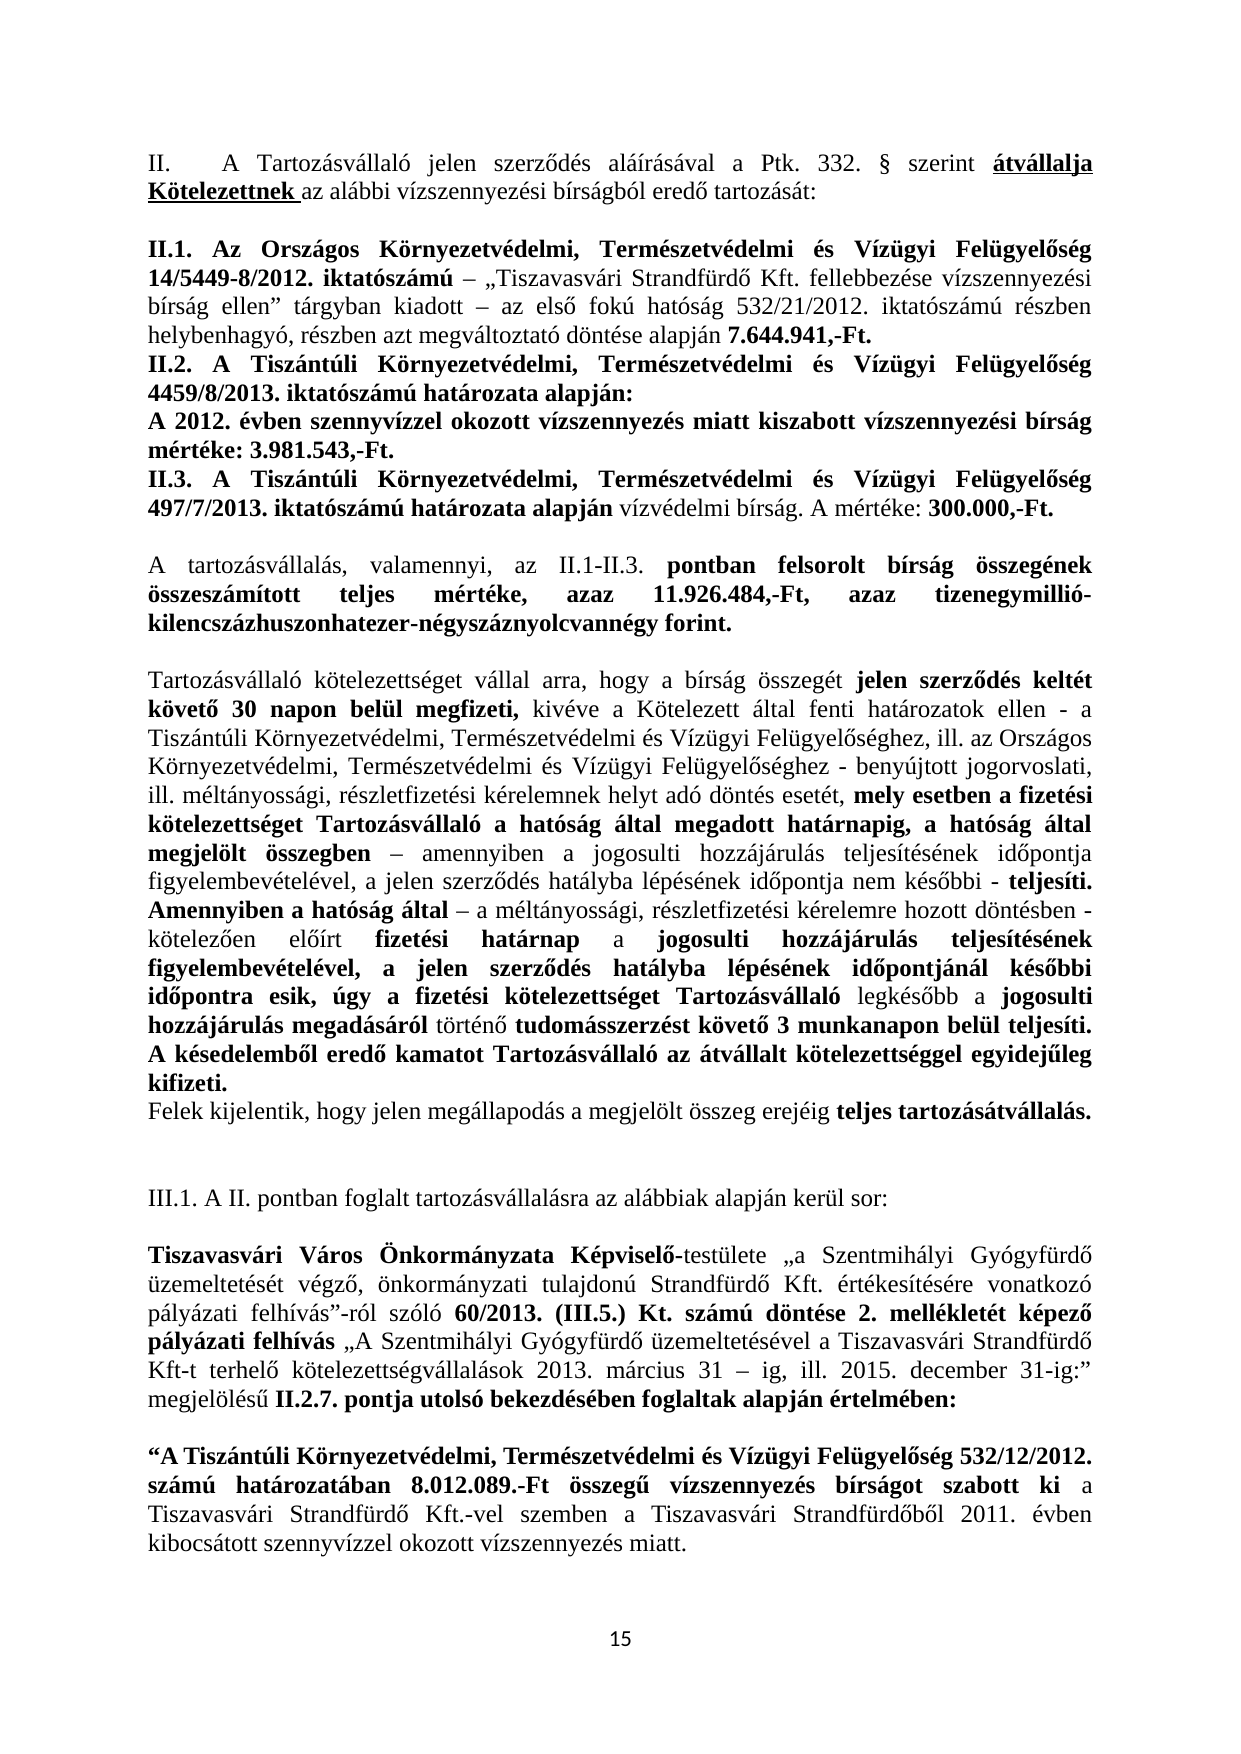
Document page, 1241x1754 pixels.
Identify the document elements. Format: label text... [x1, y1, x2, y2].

list II.3. A Tiszántúli Környezetvédelmi, Természetvédelmi és Vízügyi Felügyelőség 497/7/2013. iktatószámú határozata alapján vízvédelmi bírság. A mértéke: 300.000,-Ft. [148, 464, 1093, 521]
list A Tartozásvállaló jelen szerződés aláírásával a Ptk. 332. § szerint átvállalja Kötelezettnek az alábbi vízszennyezési bírságból eredő tartozását: [148, 148, 1093, 205]
list A 2012. évben szennyvízzel okozott vízszennyezés miatt kiszabott vízszennyezési bírság mértéke: 3.981.543,-Ft. [148, 406, 1093, 464]
text “A Tiszántúli Környezetvédelmi, Természetvédelmi és Vízügyi Felügyelőség 532/12/2012. számú határozatában 8.012.089.-Ft összegű vízszennyezés bírságot szabott ki a Tiszavasvári Strandfürdő Kft.-vel szemben a Tiszavasvári Strandfürdőből 2011. évben kibocsátott szennyvízzel okozott vízszennyezés miatt. [148, 1441, 1093, 1556]
text A tartozásvállalás, valamennyi, az II.1-II.3. pontban felsorolt bírság összegének összeszámított teljes mértéke, azaz 11.926.484,-Ft, azaz tizenegymillió-kilencszázhuszonhatezer-négyszáznyolcvannégy forint. [148, 550, 1093, 636]
list Tartozásvállaló kötelezettséget vállal arra, hogy a bírság összegét jelen szerződés keltét követő 30 napon belül megfizeti, kivéve a Kötelezett által fenti határozatok ellen - a Tiszántúli Környezetvédelmi, Természetvédelmi és Vízügyi Felügyelőséghez, ill. az Országos Környezetvédelmi, Természetvédelmi és Vízügyi Felügyelőséghez - benyújtott jogorvoslati, ill. méltányossági, részletfizetési kérelemnek helyt adó döntés esetét, mely esetben a fizetési kötelezettséget Tartozásvállaló a hatóság által megadott határnapig, a hatóság által megjelölt összegben – amennyiben a jogosulti hozzájárulás teljesítésének időpontja figyelembevételével, a jelen szerződés hatályba lépésének időpontja nem későbbi - teljesíti. Amennyiben a hatóság által – a méltányossági, részletfizetési kérelemre hozott döntésben - kötelezően előírt fizetési határnap a jogosulti hozzájárulás teljesítésének figyelembevételével, a jelen szerződés hatályba lépésének időpontjánál későbbi időpontra esik, úgy a fizetési kötelezettséget Tartozásvállaló legkésőbb a jogosulti hozzájárulás megadásáról történő tudomásszerzést követő 3 munkanapon belül teljesíti. A késedelemből eredő kamatot Tartozásvállaló az átvállalt kötelezettséggel egyidejűleg kifizeti. [148, 665, 1093, 1096]
list II.2. A Tiszántúli Környezetvédelmi, Természetvédelmi és Vízügyi Felügyelőség 4459/8/2013. iktatószámú határozata alapján: [148, 349, 1093, 406]
text Felek kijelentik, hogy jelen megállapodás a megjelölt összeg erejéig teljes tartozásátvállalás. [148, 1096, 1093, 1125]
list II.1. Az Országos Környezetvédelmi, Természetvédelmi és Vízügyi Felügyelőség 14/5449-8/2012. iktatószámú – „Tiszavasvári Strandfürdő Kft. fellebbezése vízszennyezési bírság ellen” tárgyban kiadott – az első fokú hatóság 532/21/2012. iktatószámú részben helybenhagyó, részben azt megváltoztató döntése alapján 7.644.941,-Ft. [148, 234, 1093, 349]
text Tiszavasvári Város Önkormányzata Képviselő-testülete „a Szentmihályi Gyógyfürdő üzemeltetését végző, önkormányzati tulajdonú Strandfürdő Kft. értékesítésére vonatkozó pályázati felhívás”-ról szóló 60/2013. (III.5.) Kt. számú döntése 2. mellékletét képező pályázati felhívás „A Szentmihályi Gyógyfürdő üzemeltetésével a Tiszavasvári Strandfürdő Kft-t terhelő kötelezettségvállalások 2013. március 31 – ig, ill. 2015. december 31-ig:” megjelölésű II.2.7. pontja utolsó bekezdésében foglaltak alapján értelmében: [148, 1240, 1093, 1413]
list III.1. A II. pontban foglalt tartozásvállalásra az alábbiak alapján kerül sor: [148, 1183, 1093, 1211]
